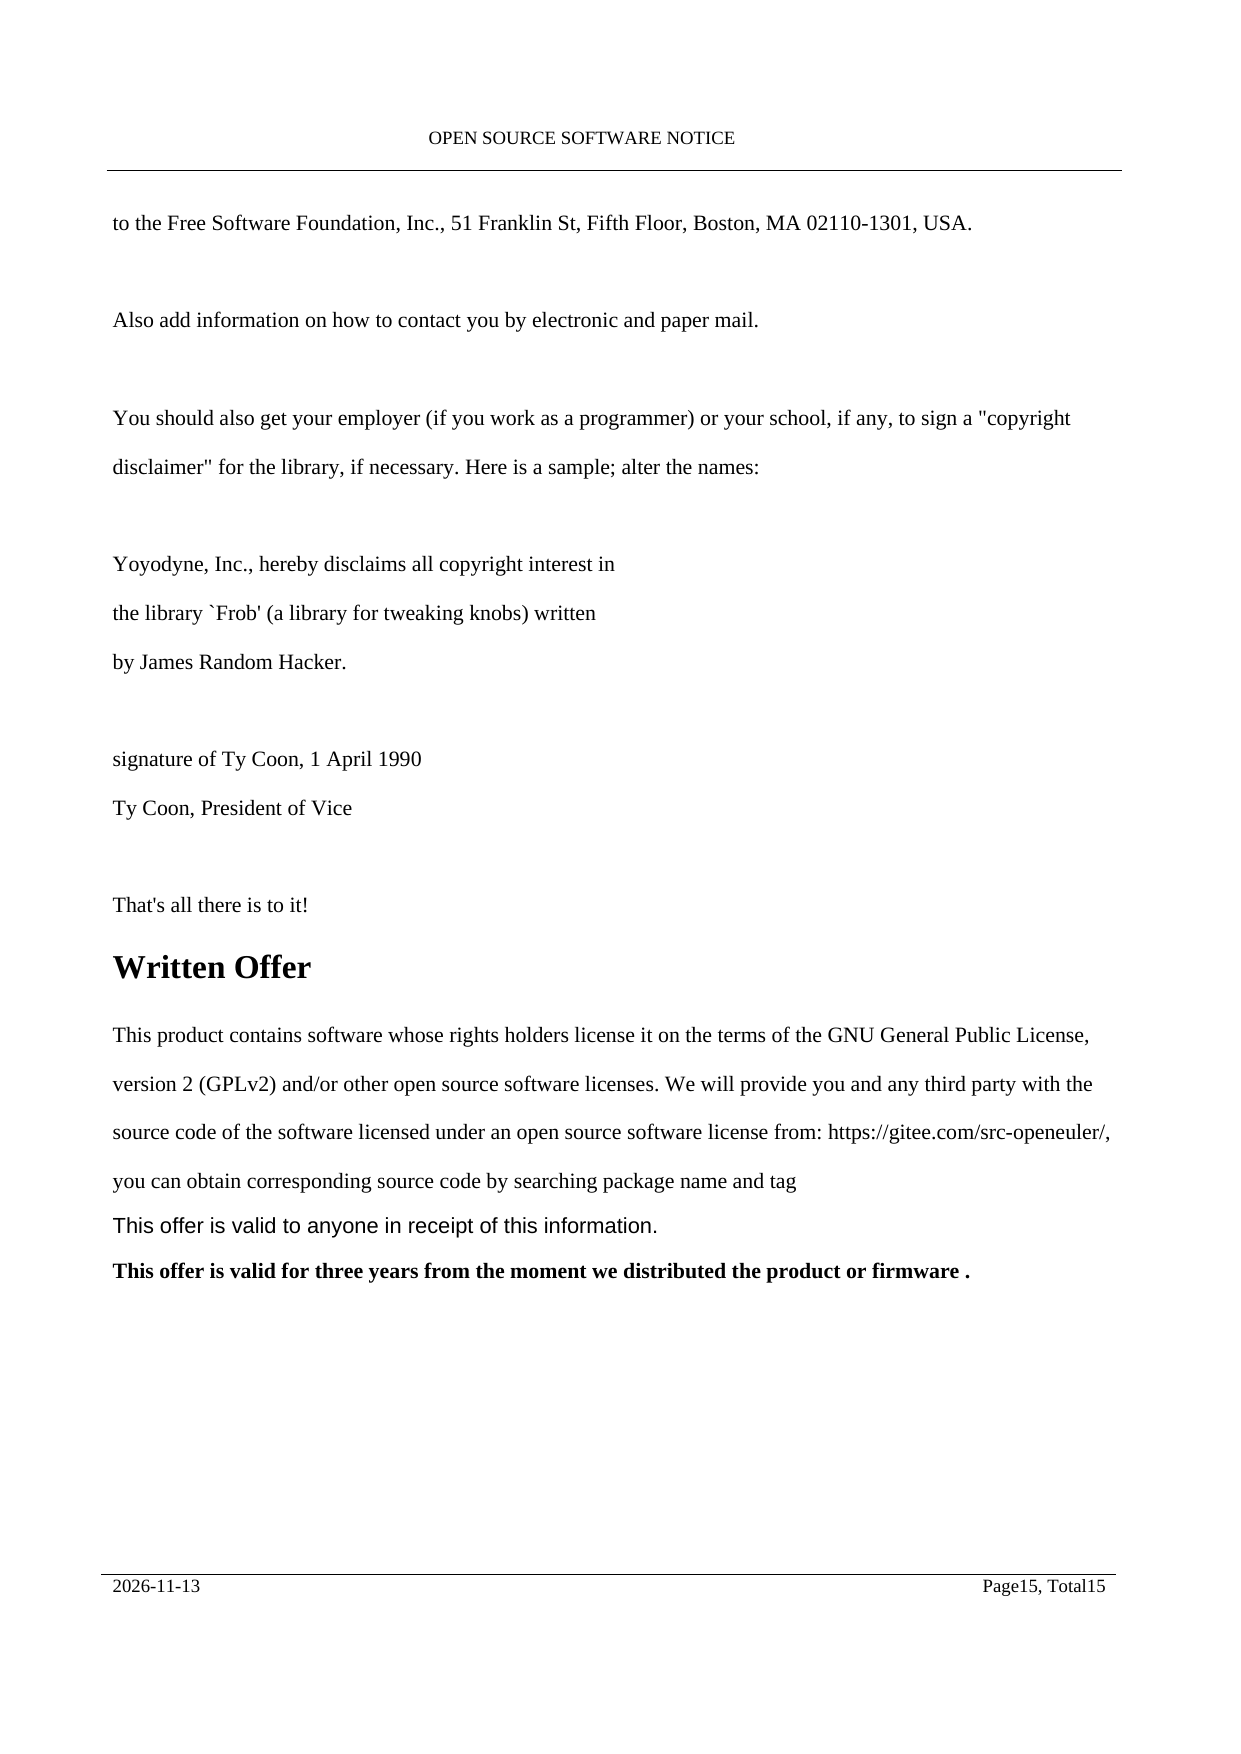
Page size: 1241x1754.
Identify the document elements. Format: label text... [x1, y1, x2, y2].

text This offer is valid to anyone in receipt of this information. [112, 1209, 1128, 1242]
text This offer is valid for three years from the moment we distributed the product or firmware . [112, 1254, 1128, 1287]
text This product contains software whose rights holders license it on the terms of the GNU General Public License, version 2 (GPLv2) and/or other open source software licenses. We will provide you and any third party with the source code of the software licensed under an open source software license from: https://gitee.com/src-openeuler/, you can obtain corresponding source code by searching package name and tag [112, 1018, 1128, 1197]
text Written Offer [112, 934, 1128, 999]
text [112, 206, 1128, 921]
